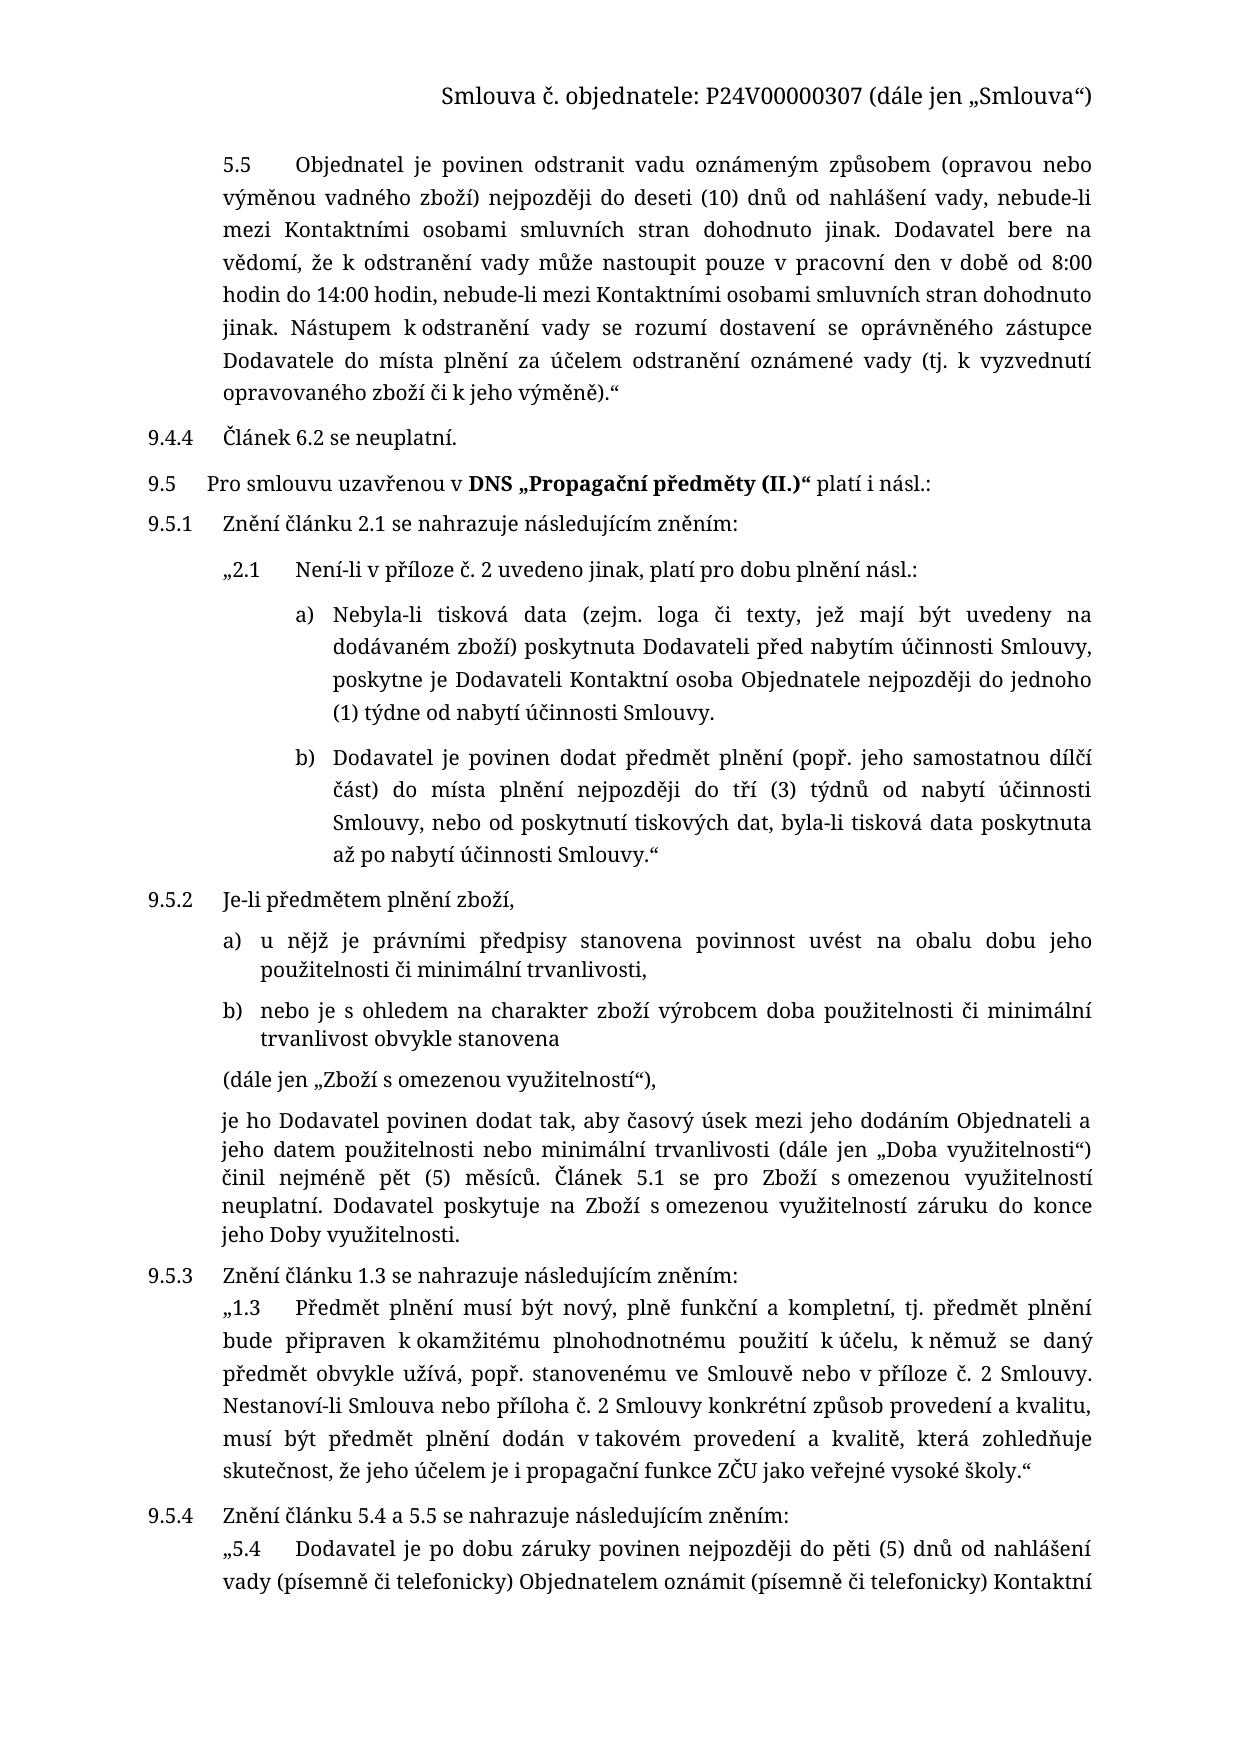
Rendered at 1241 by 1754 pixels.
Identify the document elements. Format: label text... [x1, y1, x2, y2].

list Je-li předmětem plnění zboží, [148, 886, 1093, 914]
text (dále jen „Zboží s omezenou využitelností“), [223, 1065, 1093, 1094]
list Znění článku 2.1 se nahrazuje následujícím zněním: [148, 509, 1093, 538]
list Znění článku 5.4 a 5.5 se nahrazuje následujícím zněním: [148, 1502, 1093, 1530]
list „2.1 Není-li v příloze č. 2 uvedeno jinak, platí pro dobu plnění násl.: [223, 555, 1093, 583]
list Článek 6.2 se neuplatní. [148, 423, 1093, 452]
list „1.3 Předmět plnění musí být nový, plně funkční a kompletní, tj. předmět plnění bude připraven k okamžitému plnohodnotnému použití k účelu, k němuž se daný předmět obvykle užívá, popř. stanovenému ve Smlouvě nebo v příloze č. 2 Smlouvy. Nestanoví-li Smlouva nebo příloha č. 2 Smlouvy konkrétní způsob provedení a kvalitu, musí být předmět plnění dodán v takovém provedení a kvalitě, která zohledňuje skutečnost, že jeho účelem je i propagační funkce ZČU jako veřejné vysoké školy.“ [223, 1293, 1093, 1485]
list Nebyla-li tisková data (zejm. loga či texty, jež mají být uvedeny na dodávaném zboží) poskytnuta Dodavateli před nabytím účinnosti Smlouvy, poskytne je Dodavateli Kontaktní osoba Objednatele nejpozději do jednoho (1) týdne od nabytí účinnosti Smlouvy. [295, 600, 1093, 726]
list Dodavatel je povinen dodat předmět plnění (popř. jeho samostatnou dílčí část) do místa plnění nejpozději do tří (3) týdnů od nabytí účinnosti Smlouvy, nebo od poskytnutí tiskových dat, byla-li tisková data poskytnuta až po nabytí účinnosti Smlouvy.“ [295, 743, 1093, 869]
text je ho Dodavatel povinen dodat tak, aby časový úsek mezi jeho dodáním Objednateli a jeho datem použitelnosti nebo minimální trvanlivosti (dále jen „Doba využitelnosti“) činil nejméně pět (5) měsíců. Článek 5.1 se pro Zboží s omezenou využitelností neuplatní. Dodavatel poskytuje na Zboží s omezenou využitelností záruku do konce jeho Doby využitelnosti. [221, 1106, 1093, 1248]
list u nějž je právními předpisy stanovena povinnost uvést na obalu dobu jeho použitelnosti či minimální trvanlivosti, [223, 927, 1093, 983]
list Znění článku 1.3 se nahrazuje následujícím zněním: [148, 1261, 1093, 1289]
list Pro smlouvu uzavřenou v DNS „Propagační předměty (II.)“ platí i násl.: [148, 469, 1093, 497]
list 5.5 Objednatel je povinen odstranit vadu oznámeným způsobem (opravou nebo výměnou vadného zboží) nejpozději do deseti (10) dnů od nahlášení vady, nebude-li mezi Kontaktními osobami smluvních stran dohodnuto jinak. Dodavatel bere na vědomí, že k odstranění vady může nastoupit pouze v pracovní den v době od 8:00 hodin do 14:00 hodin, nebude-li mezi Kontaktními osobami smluvních stran dohodnuto jinak. Nástupem k odstranění vady se rozumí dostavení se oprávněného zástupce Dodavatele do místa plnění za účelem odstranění oznámené vady (tj. k vyzvednutí opravovaného zboží či k jeho výměně).“ [223, 150, 1093, 407]
list nebo je s ohledem na charakter zboží výrobcem doba použitelnosti či minimální trvanlivost obvykle stanovena [223, 996, 1093, 1053]
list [223, 1534, 1093, 1595]
